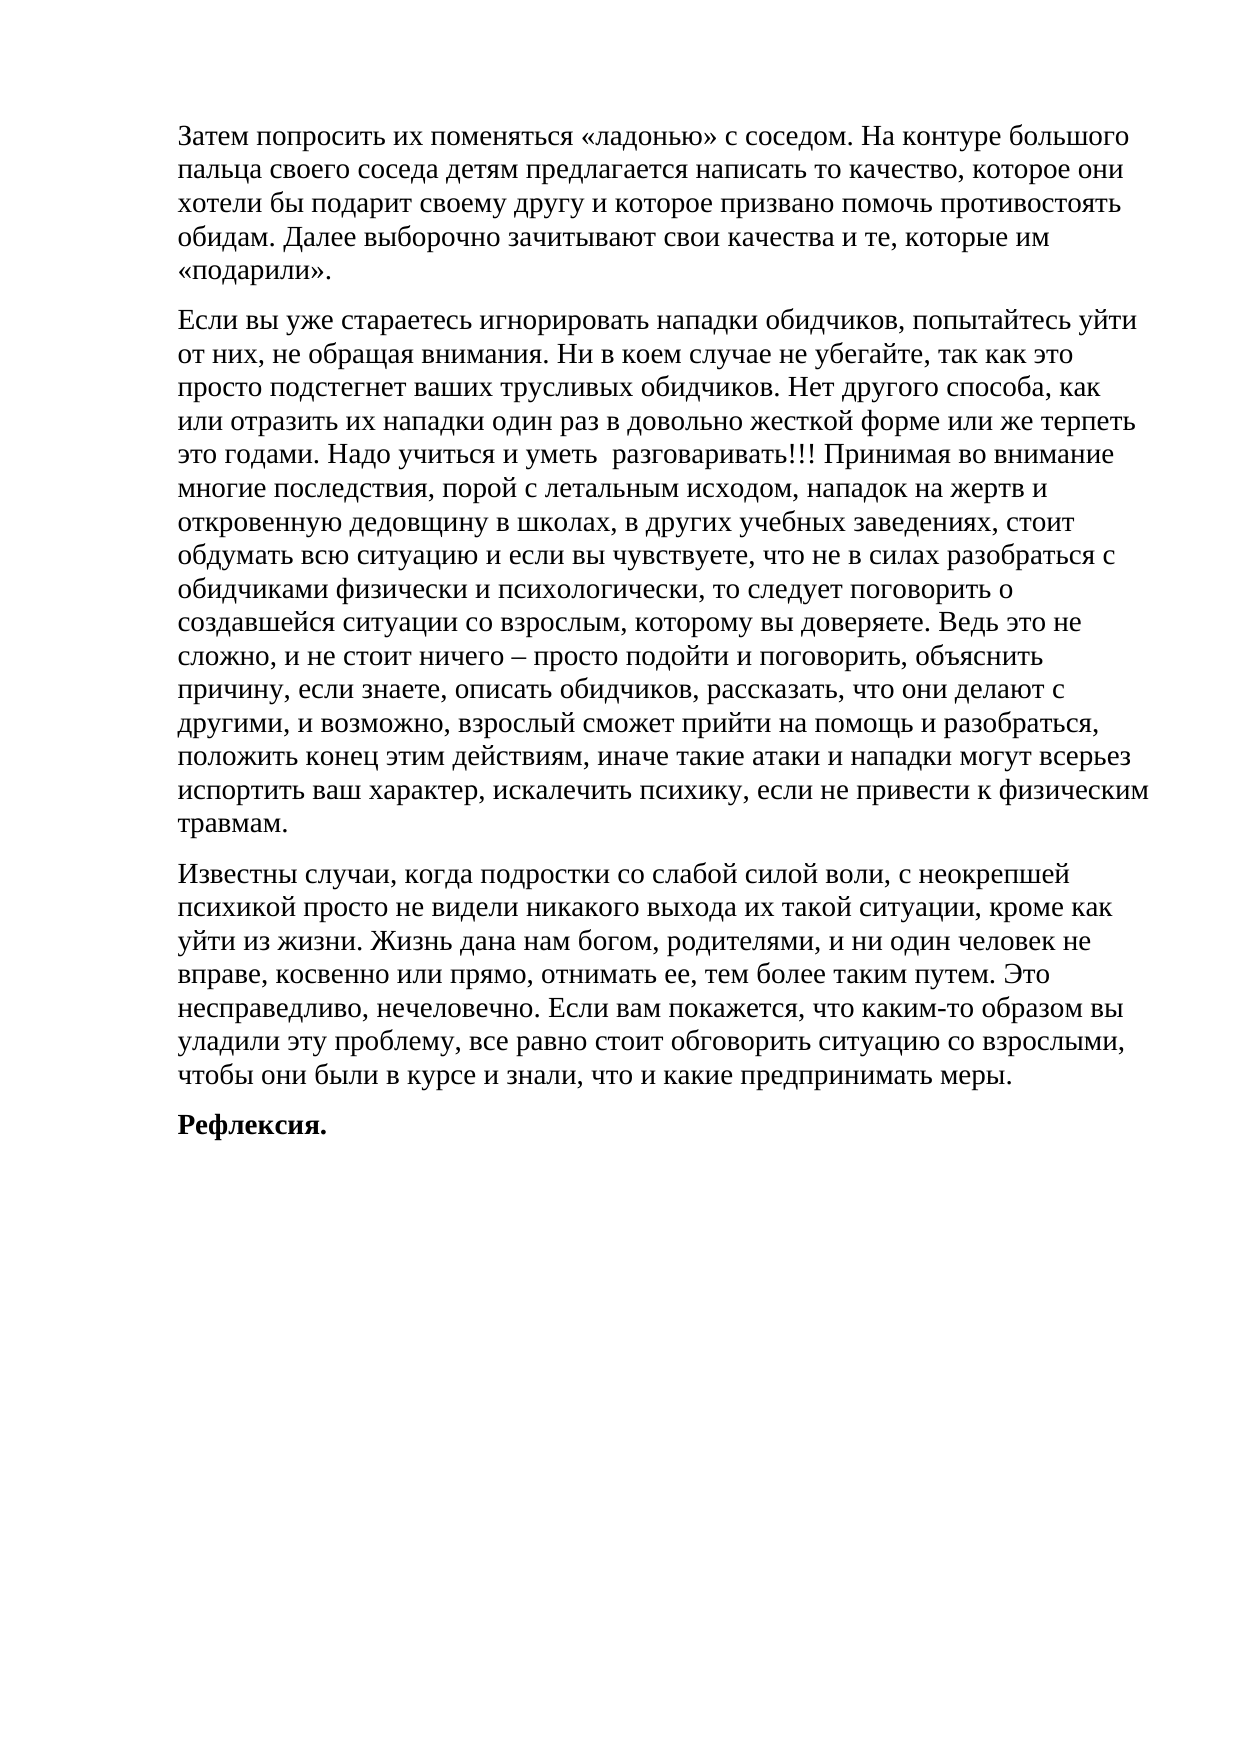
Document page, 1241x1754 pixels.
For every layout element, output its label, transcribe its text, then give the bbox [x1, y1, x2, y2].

text Рефлексия. [177, 1107, 1152, 1141]
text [177, 118, 1152, 286]
text Известны случаи, когда подростки со слабой силой воли, с неокрепшей психикой просто не видели никакого выхода их такой ситуации, кроме как уйти из жизни. Жизнь дана нам богом, родителями, и ни один человек не вправе, косвенно или прямо, отнимать ее, тем более таким путем. Это несправедливо, нечеловечно. Если вам покажется, что каким-то образом вы уладили эту проблему, все равно стоит обговорить ситуацию со взрослыми, чтобы они были в курсе и знали, что и какие предпринимать меры. [177, 856, 1152, 1091]
text Если вы уже стараетесь игнорировать нападки обидчиков, попытайтесь уйти от них, не обращая внимания. Ни в коем случае не убегайте, так как это просто подстегнет ваших трусливых обидчиков. Нет другого способа, как или отразить их нападки один раз в довольно жесткой форме или же терпеть это годами. Надо учиться и уметь разговаривать!!! Принимая во внимание многие последствия, порой с летальным исходом, нападок на жертв и откровенную дедовщину в школах, в других учебных заведениях, стоит обдумать всю ситуацию и если вы чувствуете, что не в силах разобраться с обидчиками физически и психологически, то следует поговорить о создавшейся ситуации со взрослым, которому вы доверяете. Ведь это не сложно, и не стоит ничего – просто подойти и поговорить, объяснить причину, если знаете, описать обидчиков, рассказать, что они делают с другими, и возможно, взрослый сможет прийти на помощь и разобраться, положить конец этим действиям, иначе такие атаки и нападки могут всерьез испортить ваш характер, искалечить психику, если не привести к физическим травмам. [177, 302, 1152, 839]
